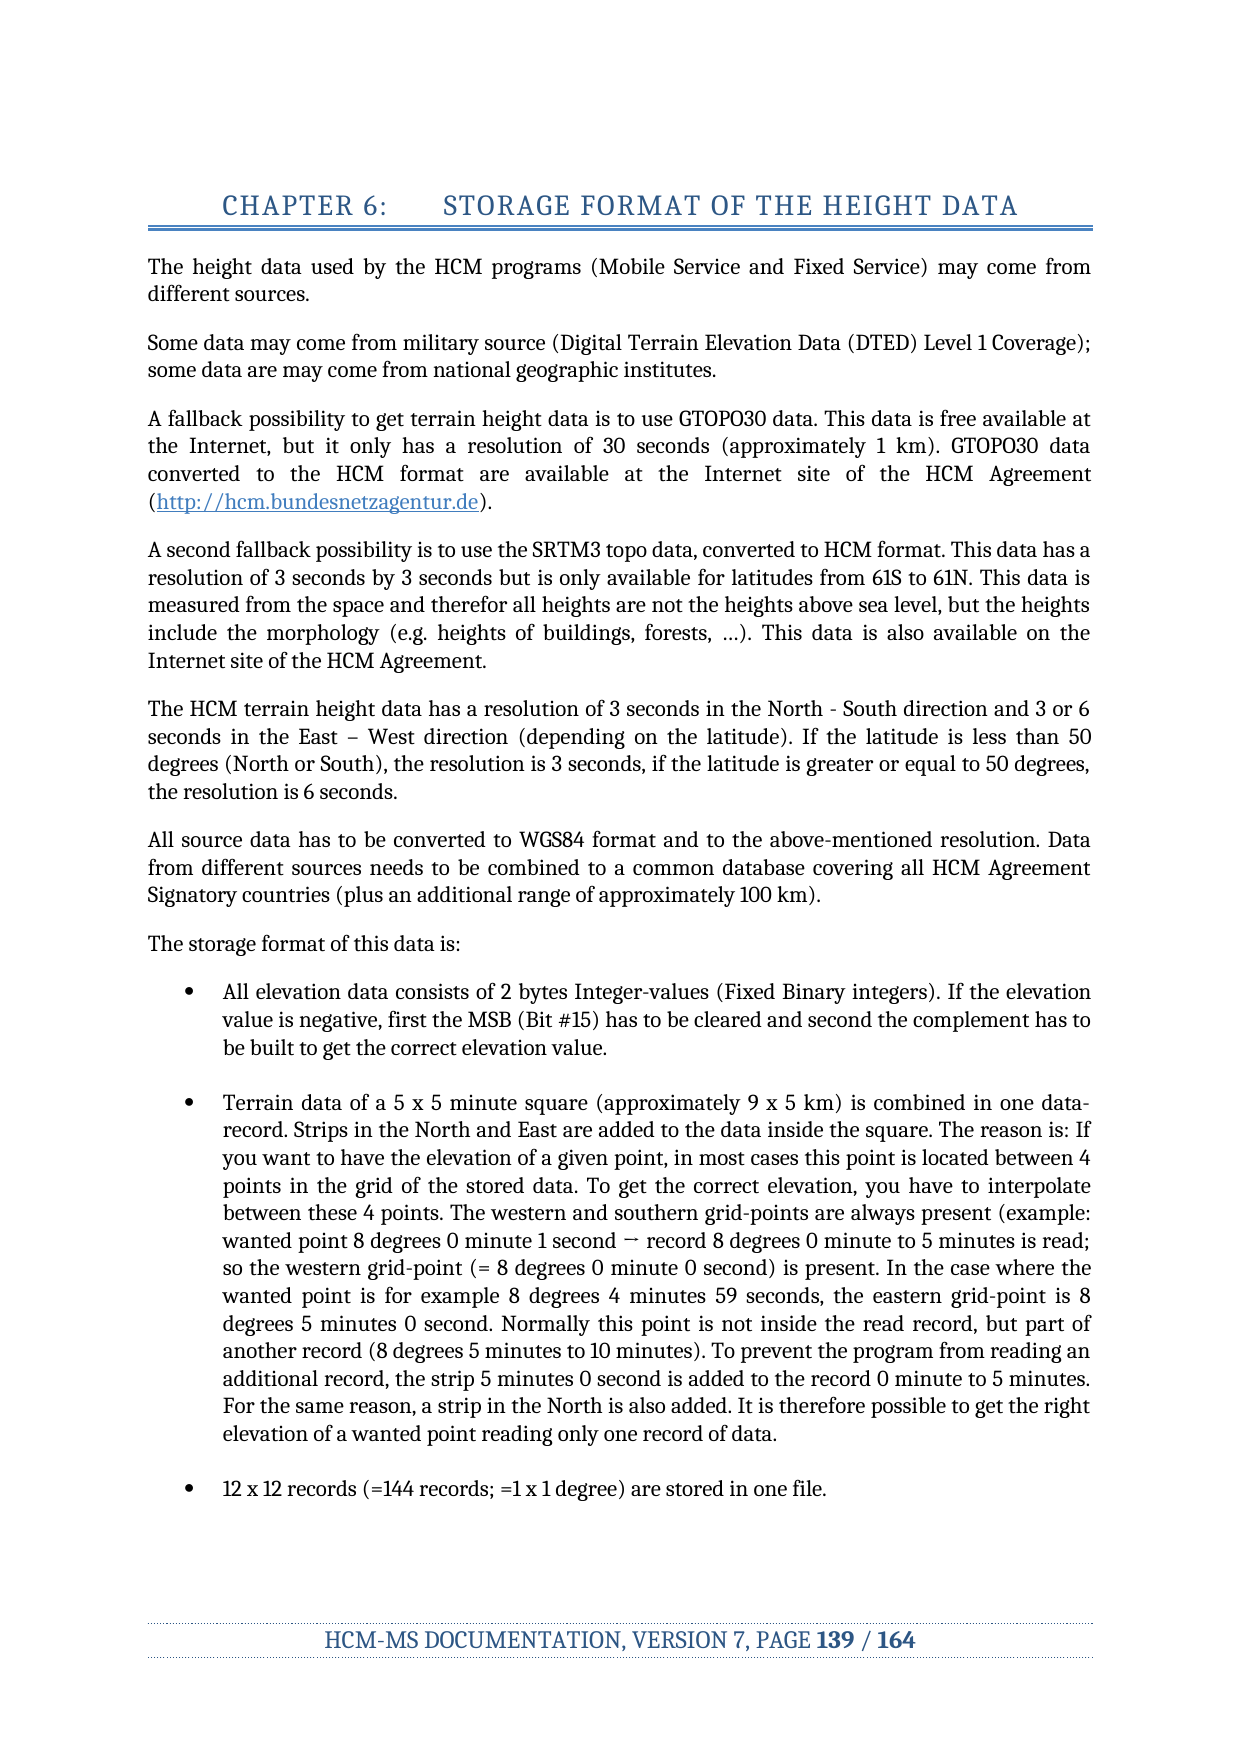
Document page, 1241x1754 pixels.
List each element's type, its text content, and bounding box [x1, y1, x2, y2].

text The HCM terrain height data has a resolution of 3 seconds in the North - South direction and 3 or 6 seconds in the East – West direction (depending on the latitude). If the latitude is less than 50 degrees (North or South), the resolution is 3 seconds, if the latitude is greater or equal to 50 degrees, the resolution is 6 seconds. [148, 696, 1093, 805]
text The storage format of this data is: [148, 931, 1093, 957]
text The height data used by the HCM programs (Mobile Service and Fixed Service) may come from different sources. [148, 254, 1093, 308]
list All elevation data consists of 2 bytes Integer-values (Fixed Binary integers). If the elevation value is negative, first the MSB (Bit #15) has to be cleared and second the complement has to be built to get the correct elevation value. [185, 979, 1093, 1061]
text A second fallback possibility is to use the SRTM3 topo data, converted to HCM format. This data has a resolution of 3 seconds by 3 seconds but is only available for latitudes from 61S to 61N. This data is measured from the space and therefor all heights are not the heights above sea level, but the heights include the morphology (e.g. heights of buildings, forests, …). This data is also available on the Internet site of the HCM Agreement. [148, 537, 1093, 674]
text Some data may come from military source (Digital Terrain Elevation Data (DTED) Level 1 Coverage); some data are may come from national geographic institutes. [148, 330, 1093, 384]
text A fallback possibility to get terrain height data is to use GTOPO30 data. This data is free available at the Internet, but it only has a resolution of 30 seconds (approximately 1 km). GTOPO30 data converted to the HCM format are available at the Internet site of the HCM Agreement (http://hcm.bundesnetzagentur.de). [148, 406, 1093, 515]
list 12 x 12 records (=144 records; =1 x 1 degree) are stored in one file. [185, 1476, 1093, 1502]
subtitle Storage format of the height data [148, 189, 1093, 225]
text All source data has to be converted to WGS84 format and to the above-mentioned resolution. Data from different sources needs to be combined to a common database covering all HCM Agreement Signatory countries (plus an additional range of approximately 100 km). [148, 827, 1093, 909]
list Terrain data of a 5 x 5 minute square (approximately 9 x 5 km) is combined in one data-record. Strips in the North and East are added to the data inside the square. The reason is: If you want to have the elevation of a given point, in most cases this point is located between 4 points in the grid of the stored data. To get the correct elevation, you have to interpolate between these 4 points. The western and southern grid-points are always present (example: wanted point 8 degrees 0 minute 1 second → record 8 degrees 0 minute to 5 minutes is read; so the western grid-point (= 8 degrees 0 minute 0 second) is present. In the case where the wanted point is for example 8 degrees 4 minutes 59 seconds, the eastern grid-point is 8 degrees 5 minutes 0 second. Normally this point is not inside the read record, but part of another record (8 degrees 5 minutes to 10 minutes). To prevent the program from reading an additional record, the strip 5 minutes 0 second is added to the record 0 minute to 5 minutes. For the same reason, a strip in the North is also added. It is therefore possible to get the right elevation of a wanted point reading only one record of data. [185, 1089, 1093, 1447]
